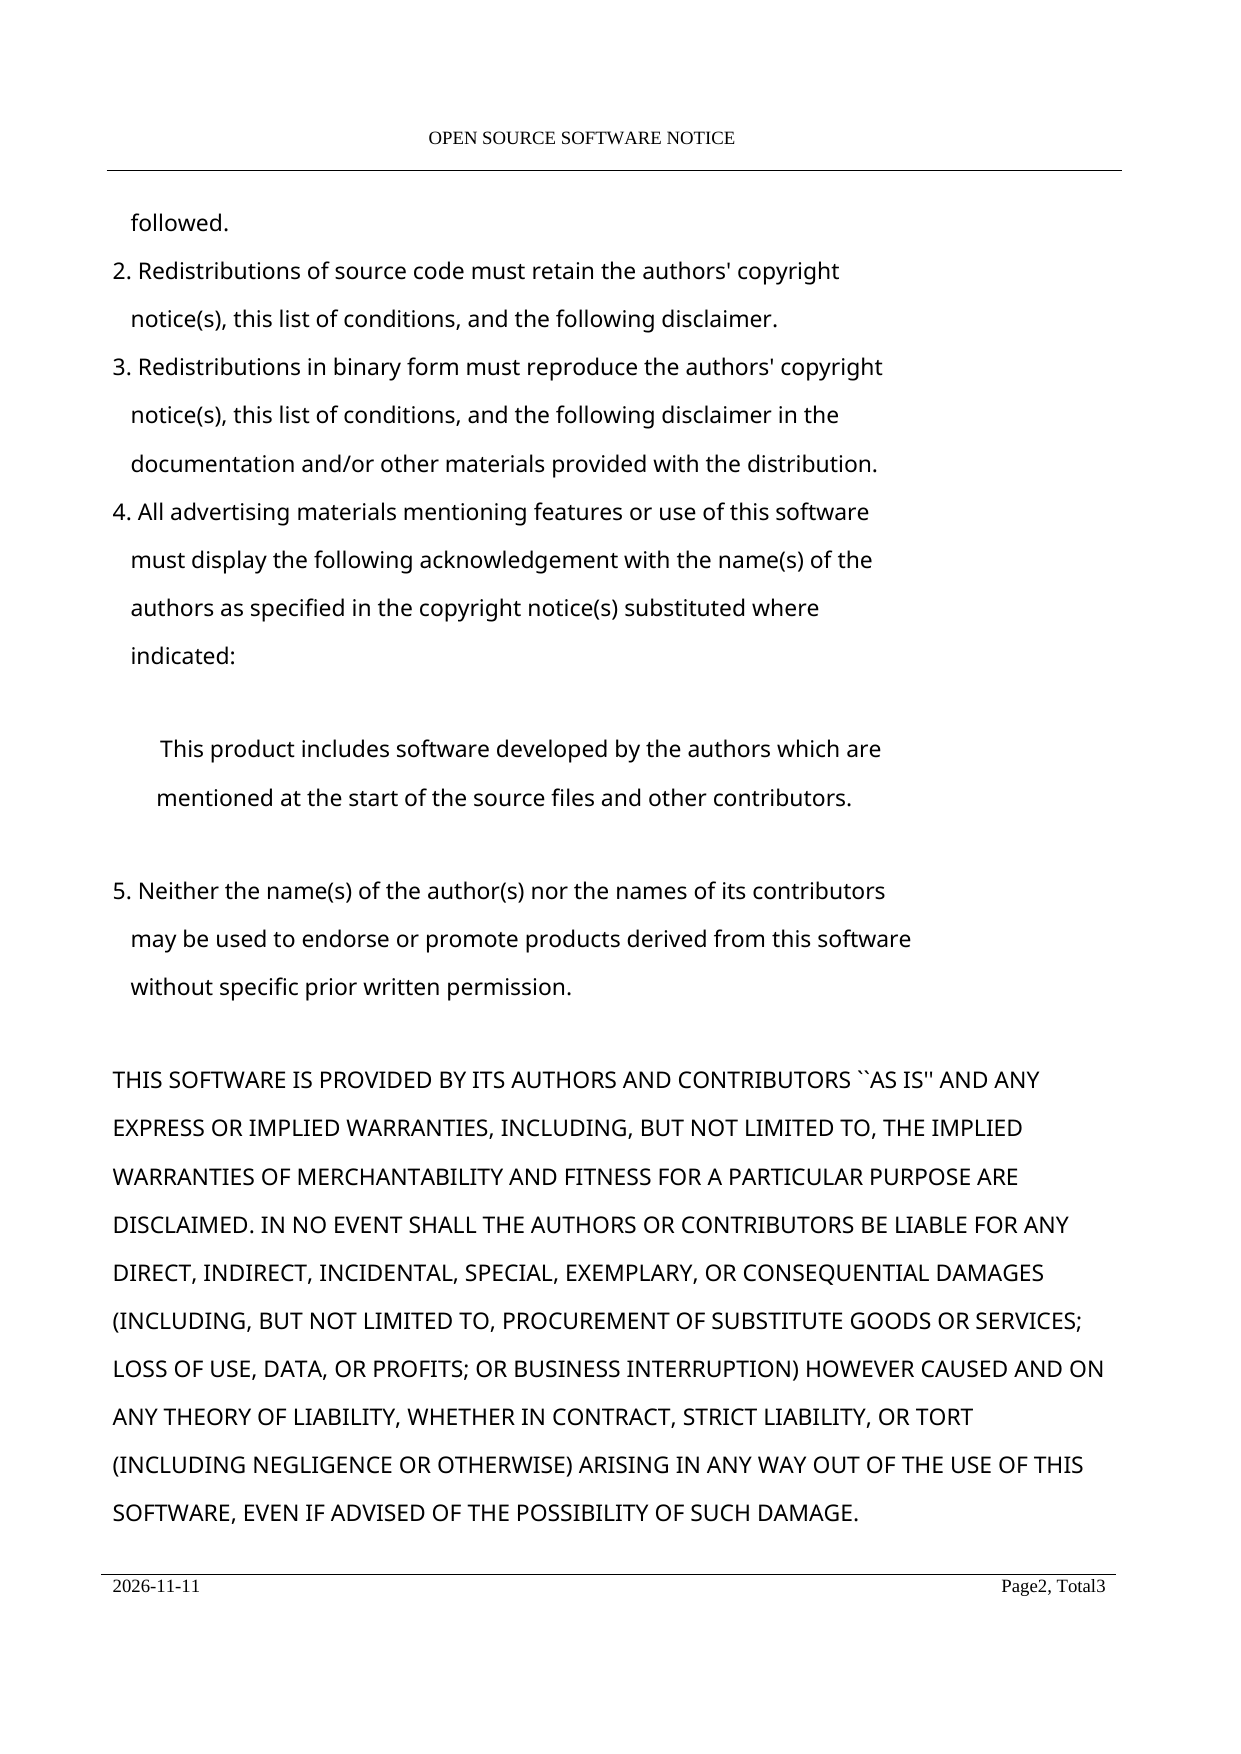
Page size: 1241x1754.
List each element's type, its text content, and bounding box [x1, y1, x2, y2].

text DIRECT, INDIRECT, INCIDENTAL, SPECIAL, EXEMPLARY, OR CONSEQUENTIAL DAMAGES [112, 1256, 1128, 1288]
text authors as specified in the copyright notice(s) substituted where [112, 591, 1128, 624]
text must display the following acknowledgement with the name(s) of the [112, 543, 1128, 576]
text EXPRESS OR IMPLIED WARRANTIES, INCLUDING, BUT NOT LIMITED TO, THE IMPLIED [112, 1112, 1128, 1144]
text This product includes software developed by the authors which are [112, 733, 1128, 765]
text DISCLAIMED. IN NO EVENT SHALL THE AUTHORS OR CONTRIBUTORS BE LIABLE FOR ANY [112, 1208, 1128, 1240]
text mentioned at the start of the source files and other contributors. [112, 781, 1128, 813]
text indicated: [112, 639, 1128, 672]
text (INCLUDING, BUT NOT LIMITED TO, PROCUREMENT OF SUBSTITUTE GOODS OR SERVICES; [112, 1304, 1128, 1337]
text 4. All advertising materials mentioning features or use of this software [112, 495, 1128, 528]
text THIS SOFTWARE IS PROVIDED BY ITS AUTHORS AND CONTRIBUTORS ``AS IS'' AND ANY [112, 1063, 1128, 1096]
text followed. [112, 206, 1128, 239]
text documentation and/or other materials provided with the distribution. [112, 447, 1128, 479]
text notice(s), this list of conditions, and the following disclaimer. [112, 303, 1128, 335]
text SOFTWARE, EVEN IF ADVISED OF THE POSSIBILITY OF SUCH DAMAGE. [112, 1497, 1128, 1529]
text 3. Redistributions in binary form must reproduce the authors' copyright [112, 351, 1128, 383]
text may be used to endorse or promote products derived from this software [112, 922, 1128, 955]
text without specific prior written permission. [112, 970, 1128, 1003]
text ANY THEORY OF LIABILITY, WHETHER IN CONTRACT, STRICT LIABILITY, OR TORT [112, 1400, 1128, 1433]
text WARRANTIES OF MERCHANTABILITY AND FITNESS FOR A PARTICULAR PURPOSE ARE [112, 1160, 1128, 1192]
text (INCLUDING NEGLIGENCE OR OTHERWISE) ARISING IN ANY WAY OUT OF THE USE OF THIS [112, 1448, 1128, 1481]
text 2. Redistributions of source code must retain the authors' copyright [112, 254, 1128, 287]
text notice(s), this list of conditions, and the following disclaimer in the [112, 399, 1128, 431]
text 5. Neither the name(s) of the author(s) nor the names of its contributors [112, 874, 1128, 907]
text LOSS OF USE, DATA, OR PROFITS; OR BUSINESS INTERRUPTION) HOWEVER CAUSED AND ON [112, 1352, 1128, 1385]
